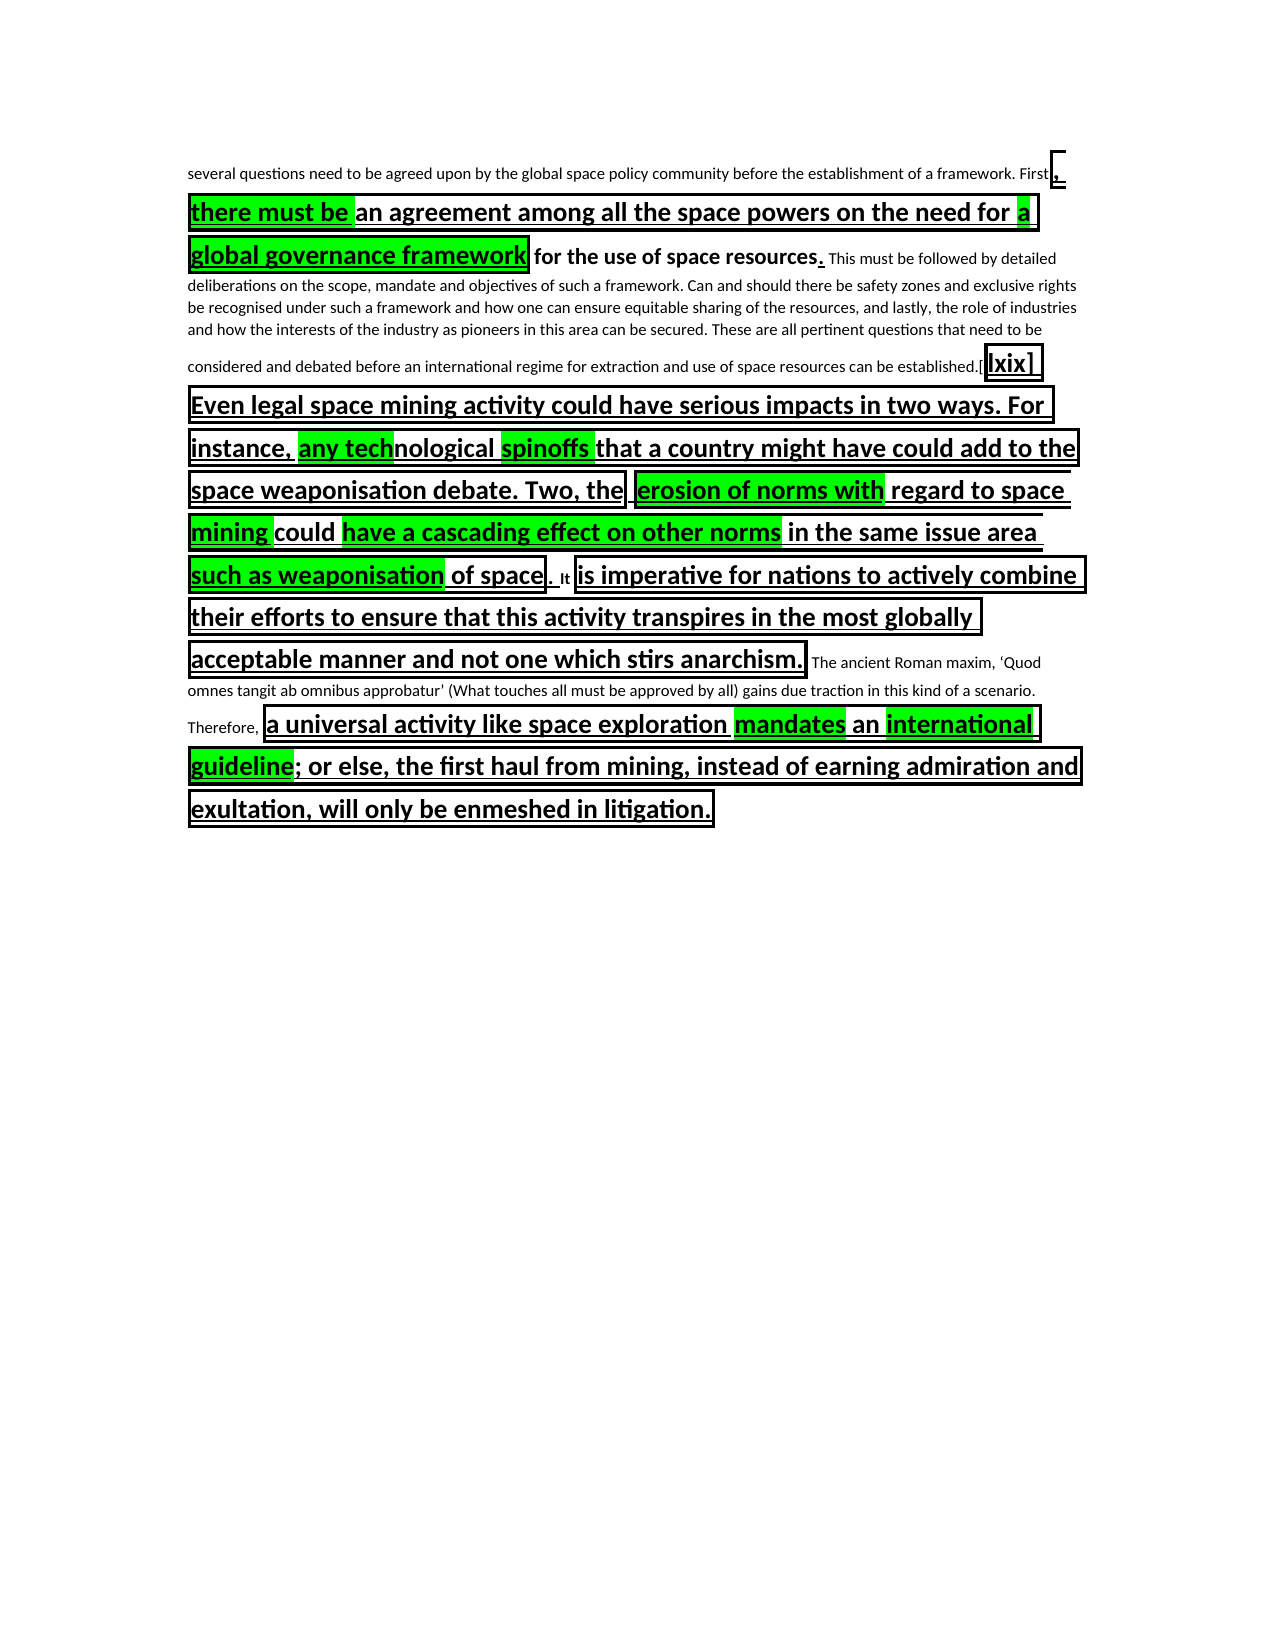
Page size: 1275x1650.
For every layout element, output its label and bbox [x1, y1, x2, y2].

text [187, 150, 1087, 828]
